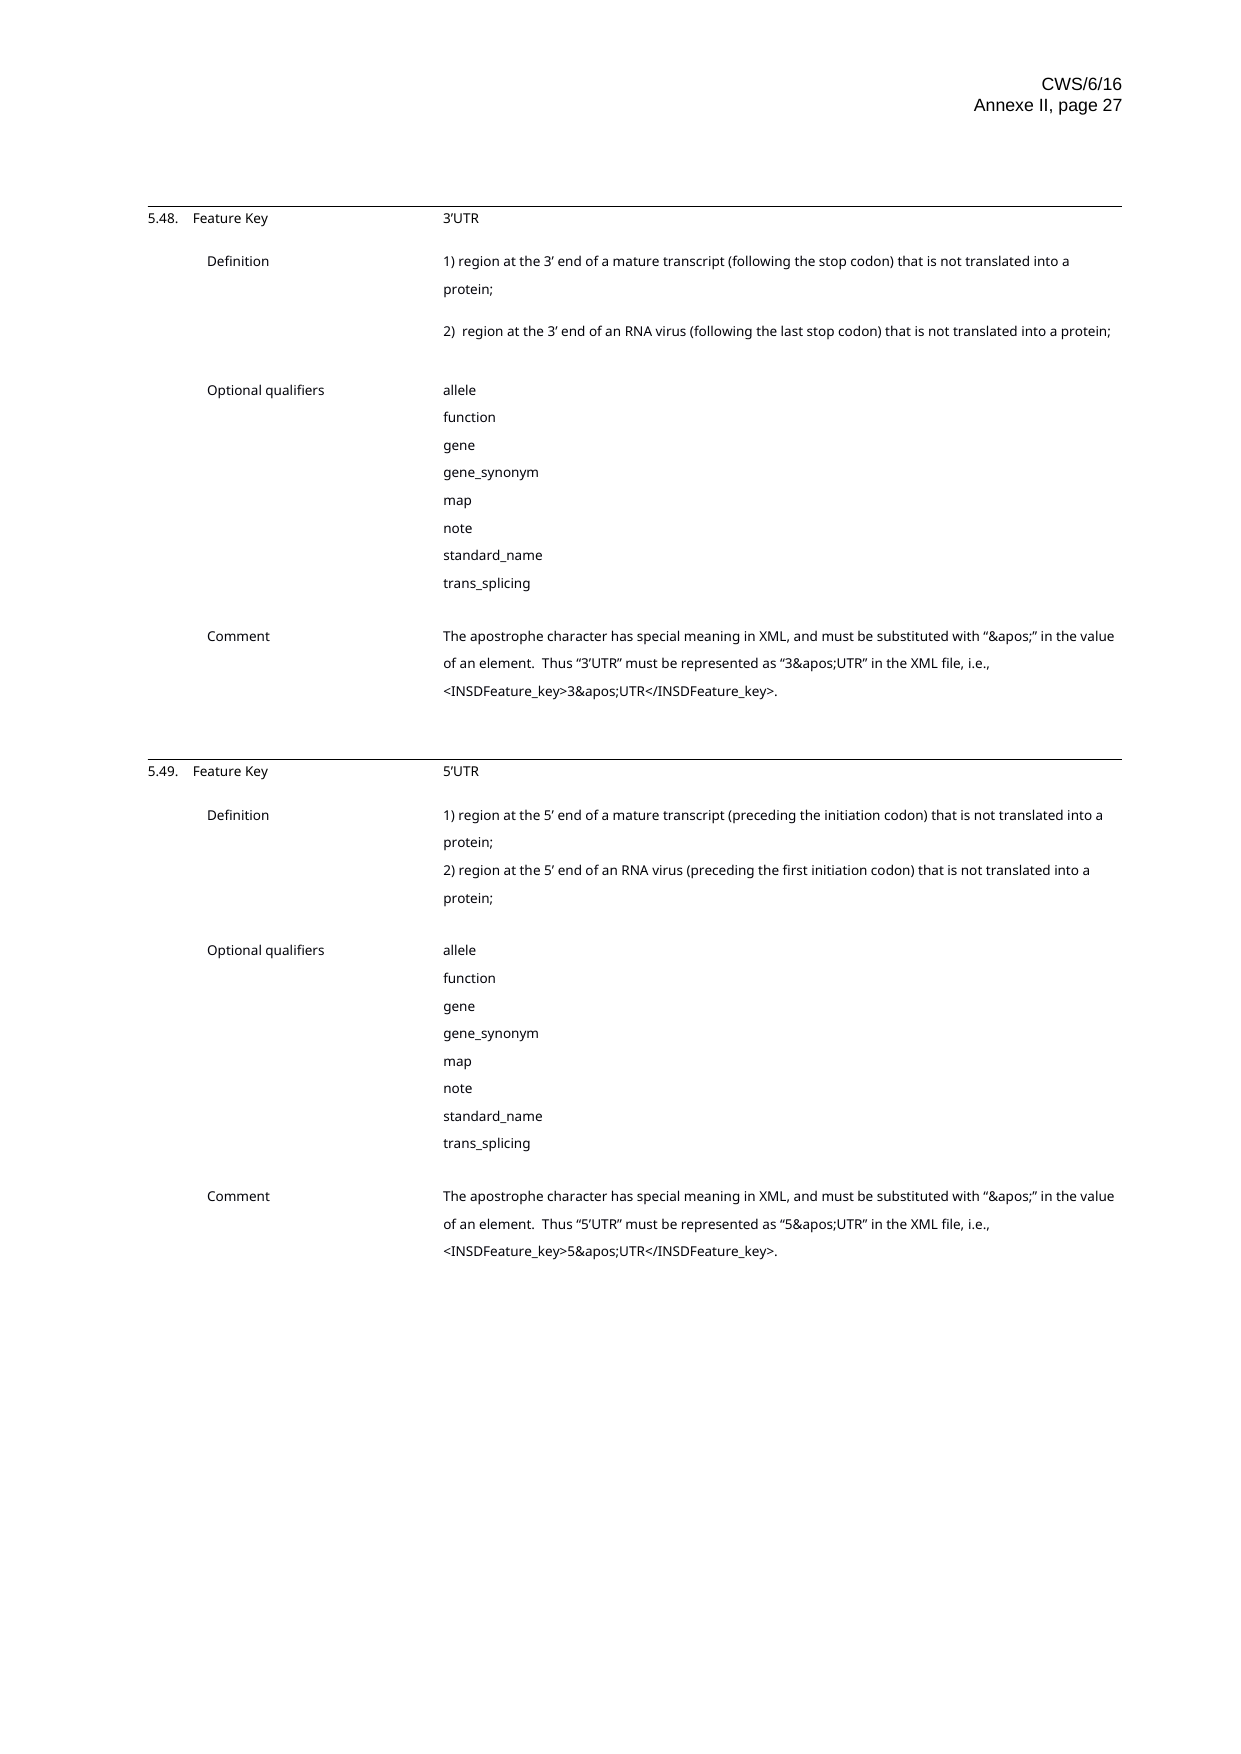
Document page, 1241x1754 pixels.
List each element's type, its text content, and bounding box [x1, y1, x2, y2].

text standard_name [443, 1107, 1122, 1125]
text Optional qualifiers allele [207, 941, 1122, 960]
text gene [443, 996, 1122, 1015]
text Comment The apostrophe character has special meaning in XML, and must be substituted with “&apos;” in the value of an element. Thus “5’UTR” must be represented as “5&apos;UTR” in the XML file, i.e., <INSDFeature_key>5&apos;UTR</INSDFeature_key>. [207, 1187, 1122, 1261]
text Optional qualifiers allele [207, 381, 1122, 399]
text Comment The apostrophe character has special meaning in XML, and must be substituted with “&apos;” in the value of an element. Thus “3’UTR” must be represented as “3&apos;UTR” in the XML file, i.e., <INSDFeature_key>3&apos;UTR</INSDFeature_key>. [207, 626, 1122, 700]
text note [443, 519, 1122, 537]
text Feature Key 3’UTR [148, 207, 1122, 227]
text Feature Key 5’UTR [148, 760, 1122, 781]
text Definition 1) region at the 5’ end of a mature transcript (preceding the initiation codon) that is not translated into a protein; 2) region at the 5’ end of an RNA virus (preceding the first initiation codon) that is not translated into a protein; [207, 806, 1122, 907]
text standard_name [443, 546, 1122, 565]
text map [443, 491, 1122, 509]
text gene_synonym [443, 463, 1122, 482]
text trans_splicing [443, 574, 1122, 592]
text function [443, 969, 1122, 987]
text gene [443, 436, 1122, 454]
text map [443, 1052, 1122, 1070]
text gene_synonym [443, 1024, 1122, 1042]
text note [443, 1079, 1122, 1098]
text Definition 1) region at the 3’ end of a mature transcript (following the stop codon) that is not translated into a protein; 2) region at the 3’ end of an RNA virus (following the last stop codon) that is not translated into a protein; [207, 252, 1122, 341]
text trans_splicing [443, 1134, 1122, 1153]
text function [443, 408, 1122, 427]
